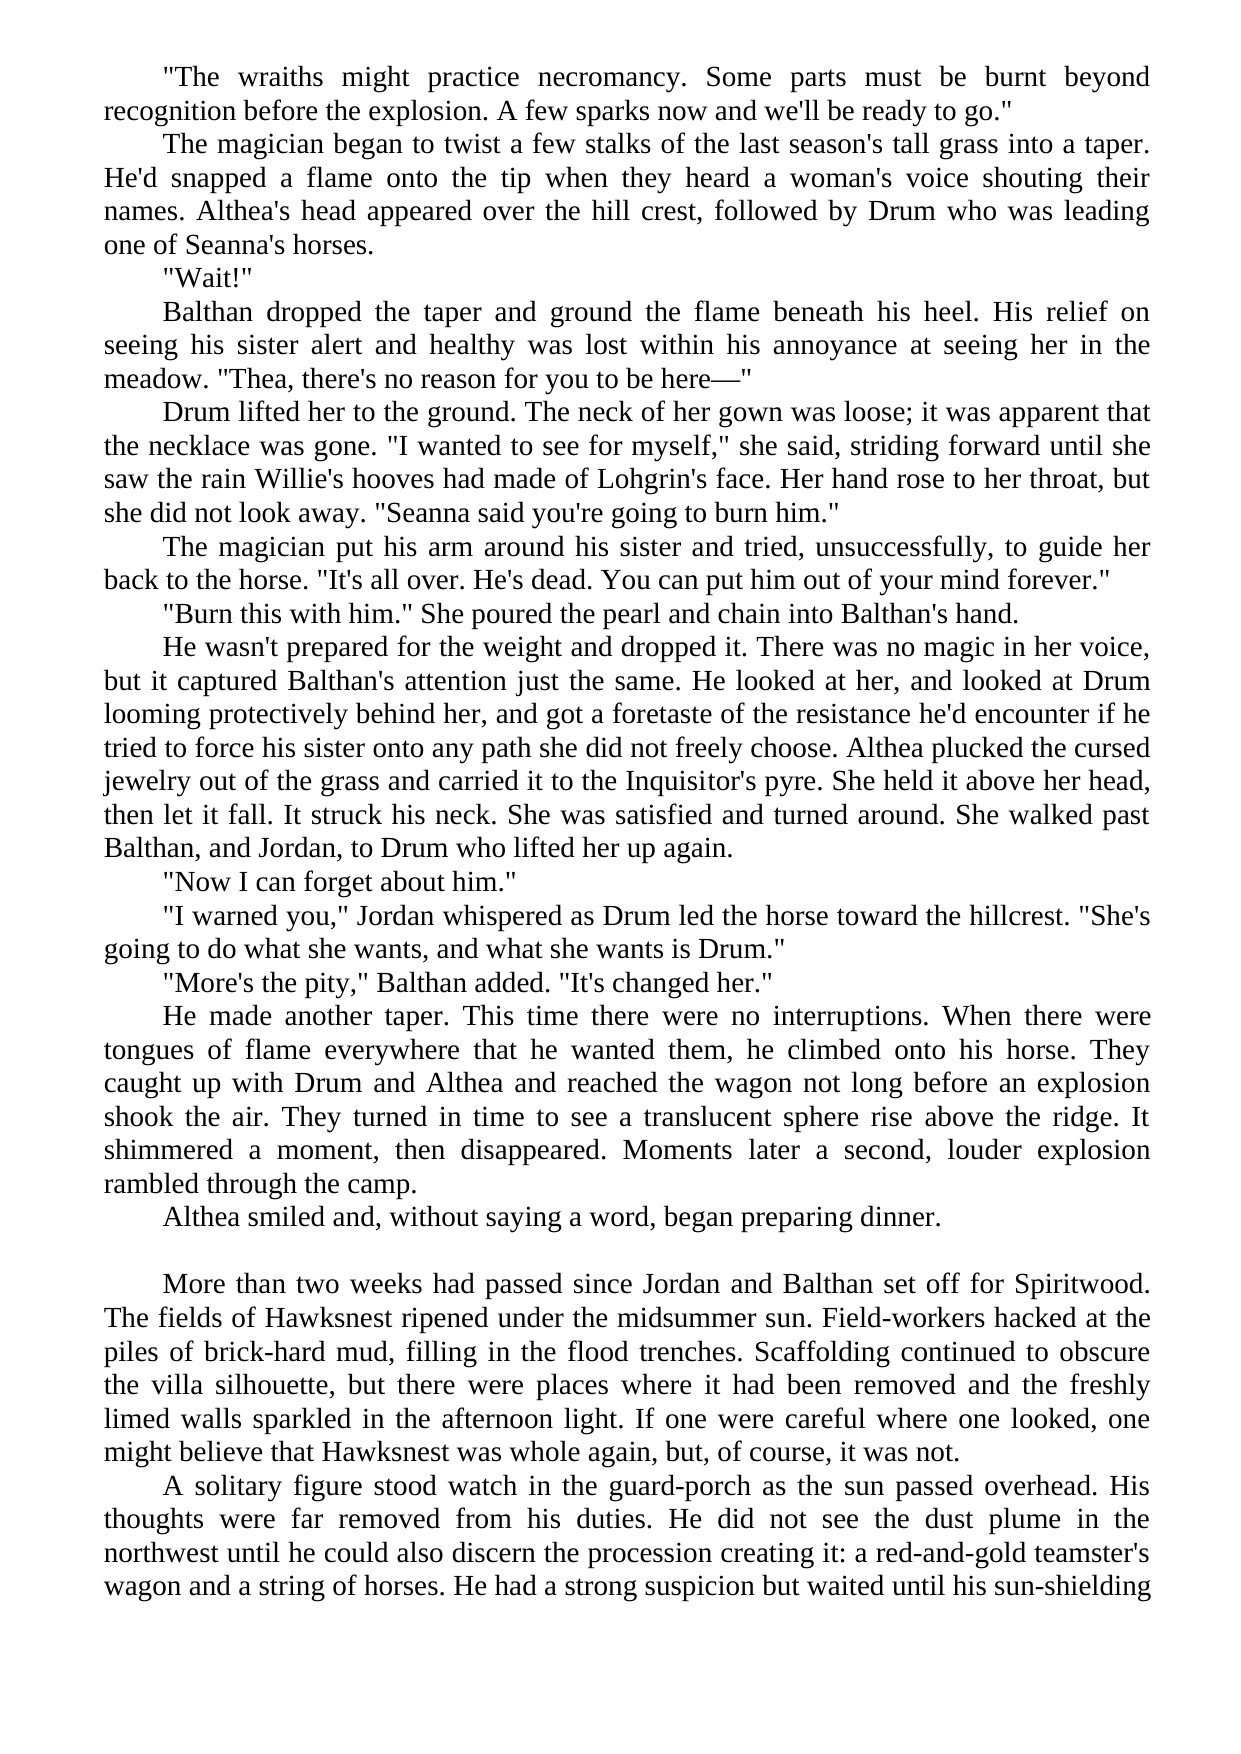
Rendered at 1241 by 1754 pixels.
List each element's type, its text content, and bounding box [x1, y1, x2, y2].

text "More's the pity," Balthan added. "It's changed her." [103, 965, 1152, 998]
text He wasn't prepared for the weight and dropped it. There was no magic in her voice, but it captured Balthan's attention just the same. He looked at her, and looked at Drum looming protectively behind her, and got a foretaste of the resistance he'd encounter if he tried to force his sister onto any path she did not freely choose. Althea plucked the cursed jewelry out of the grass and carried it to the Inquisitor's pyre. She held it above her head, then let it fall. It struck his neck. She was satisfied and turned around. She walked past Balthan, and Jordan, to Drum who lifted her up again. [103, 629, 1152, 864]
text "Now I can forget about him." [103, 864, 1152, 898]
text He made another taper. This time there were no interruptions. When there were tongues of flame everywhere that he wanted them, he climbed onto his horse. They caught up with Drum and Althea and reached the wagon not long before an explosion shook the air. They turned in time to see a translucent sphere rise above the ridge. It shimmered a moment, then disappeared. Moments later a second, louder explosion rambled through the camp. [103, 998, 1152, 1199]
text More than two weeks had passed since Jordan and Balthan set off for Spiritwood. The fields of Hawksnest ripened under the midsummer sun. Field-workers hacked at the piles of brick-hard mud, filling in the flood trenches. Scaffolding continued to obscure the villa silhouette, but there were places where it had been removed and the freshly limed walls sparkled in the afternoon light. If one were careful where one looked, one might believe that Hawksnest was whole again, but, of course, it was not. [103, 1267, 1152, 1468]
text The magician began to twist a few stalks of the last season's tall grass into a taper. He'd snapped a flame onto the tip when they heard a woman's voice shouting their names. Althea's head appeared over the hill crest, followed by Drum who was leading one of Seanna's horses. [103, 126, 1152, 260]
text The magician put his arm around his sister and tried, unsuccessfully, to guide her back to the horse. "It's all over. He's dead. You can put him out of your mind forever." [103, 529, 1152, 596]
text "Wait!" [103, 260, 1152, 294]
text "The wraiths might practice necromancy. Some parts must be burnt beyond recognition before the explosion. A few sparks now and we'll be ready to go." [103, 59, 1152, 126]
text Balthan dropped the taper and ground the flame beneath his heel. His relief on seeing his sister alert and healthy was lost within his annoyance at seeing her in the meadow. "Thea, there's no reason for you to be here—" [103, 294, 1152, 394]
text "Burn this with him." She poured the pearl and chain into Balthan's hand. [103, 596, 1152, 629]
text Drum lifted her to the ground. The neck of her gown was loose; it was apparent that the necklace was gone. "I wanted to see for myself," she said, striding forward until she saw the rain Willie's hooves had made of Lohgrin's face. Her hand rose to her throat, but she did not look away. "Seanna said you're going to burn him." [103, 394, 1152, 529]
text Althea smiled and, without saying a word, began preparing dinner. [103, 1199, 1152, 1233]
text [103, 1468, 1152, 1602]
text "I warned you," Jordan whispered as Drum led the horse toward the hillcrest. "She's going to do what she wants, and what she wants is Drum." [103, 898, 1152, 965]
